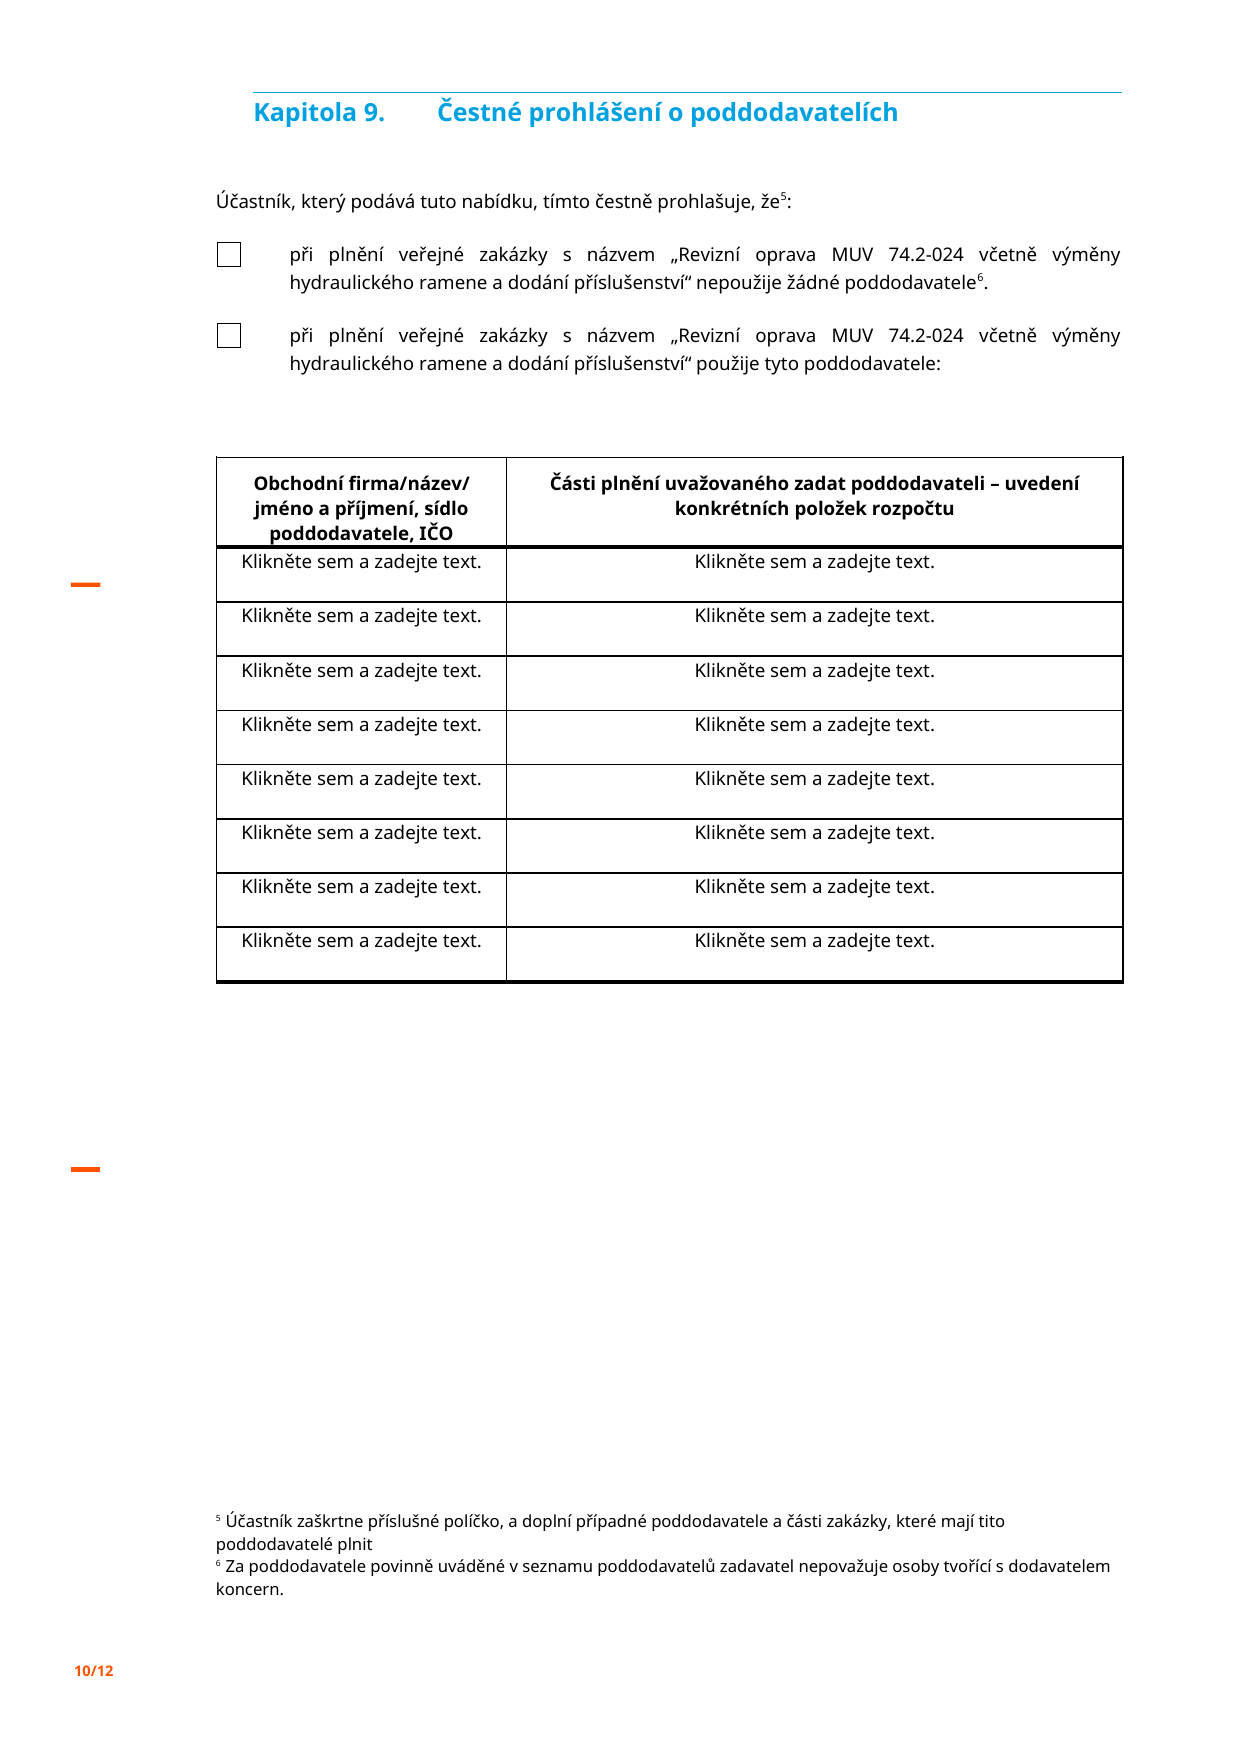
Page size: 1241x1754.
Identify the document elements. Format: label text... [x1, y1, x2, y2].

text při plnění veřejné zakázky s názvem „Revizní oprava MUV 74.2-024 včetně výměny hydraulického ramene a dodání příslušenství“ nepoužije žádné poddodavatele. [216, 241, 1122, 295]
table_header Části plnění uvažovaného zadat poddodavateli – uvedení konkrétních položek rozpočtu [507, 458, 1122, 545]
subtitle Čestné prohlášení o poddodavatelích [253, 93, 1122, 129]
text při plnění veřejné zakázky s názvem „Revizní oprava MUV 74.2-024 včetně výměny hydraulického ramene a dodání příslušenství“ použije tyto poddodavatele: [216, 322, 1122, 376]
table_header Obchodní firma/název/ jméno a příjmení, sídlo poddodavatele, IČO [217, 458, 506, 545]
text Účastník, který podává tuto nabídku, tímto čestně prohlašuje, že: [216, 188, 1122, 214]
